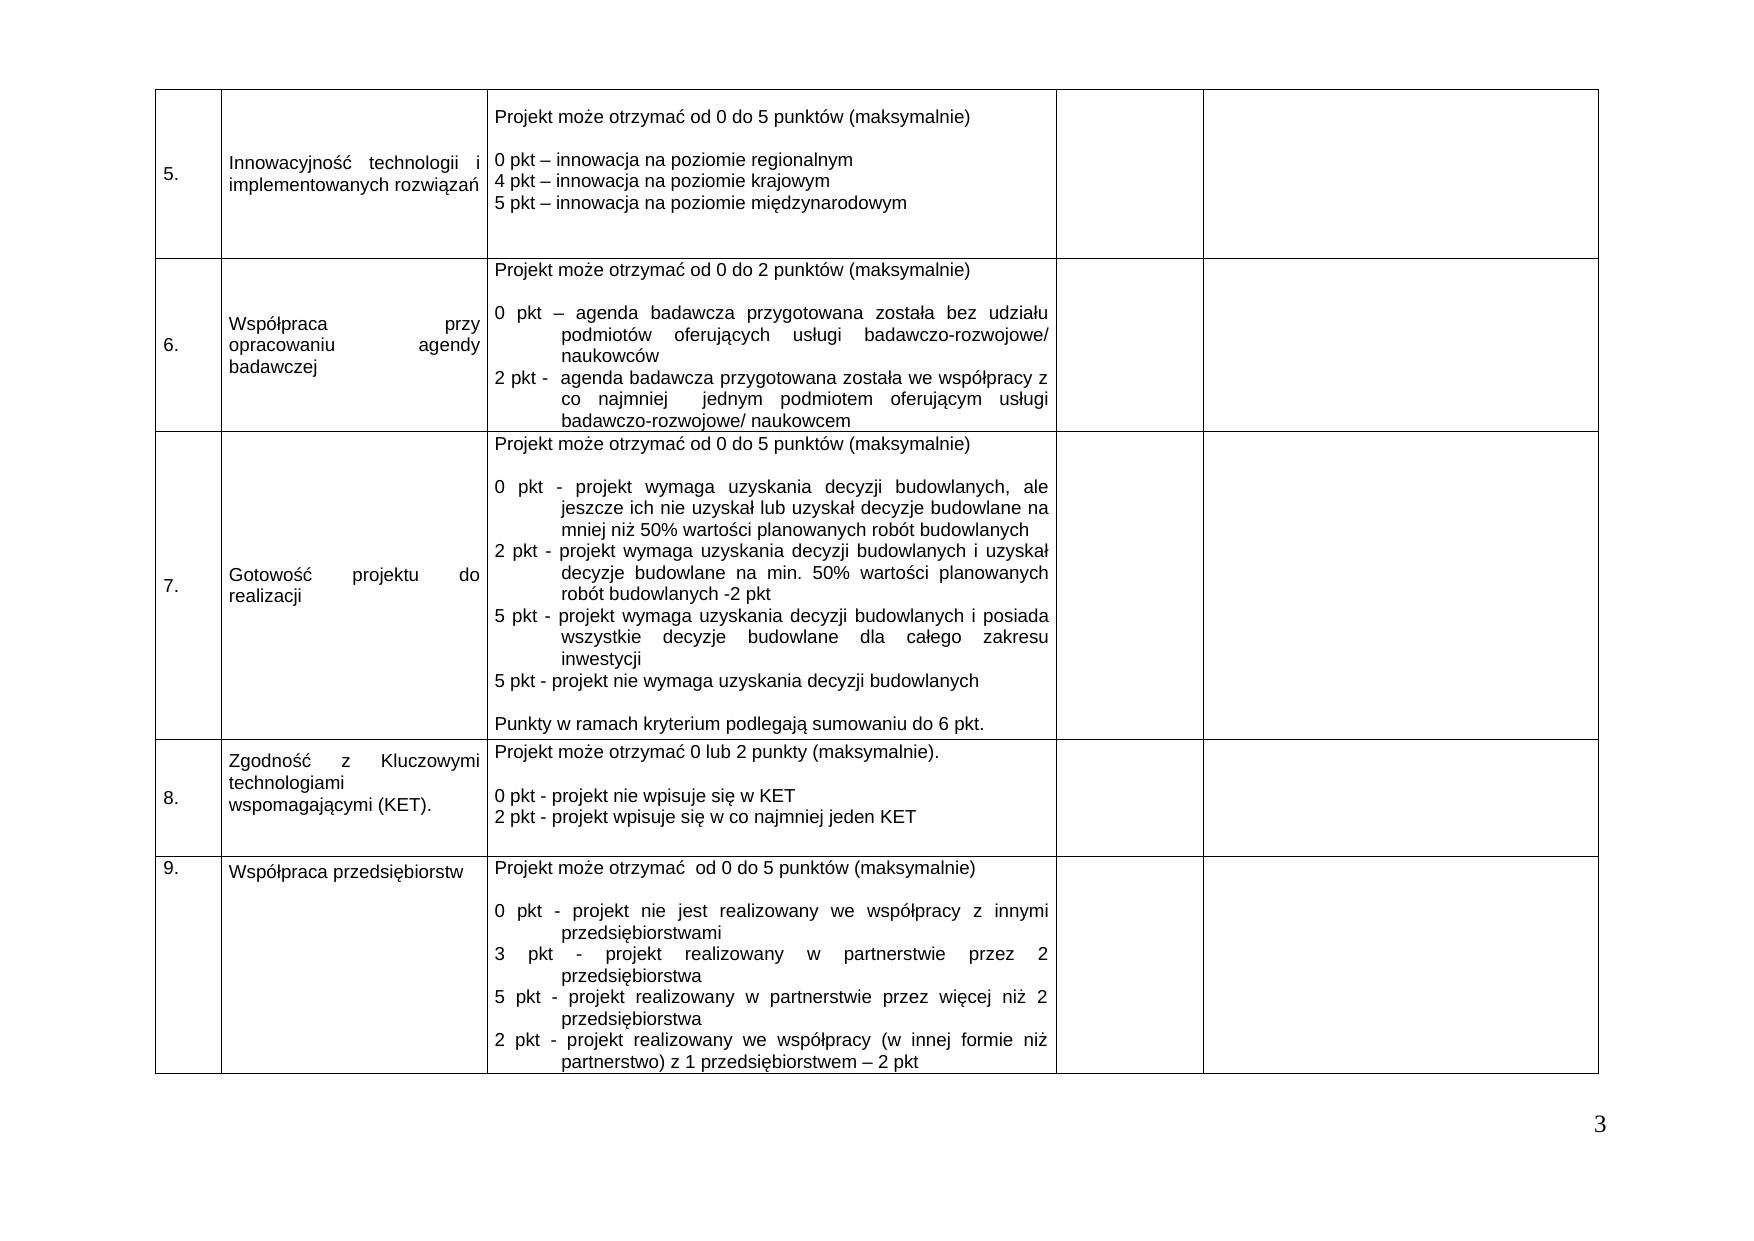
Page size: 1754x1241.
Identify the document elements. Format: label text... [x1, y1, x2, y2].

table_cell Projekt może otrzymać od 0 do 2 punktów (maksymalnie) 0 pkt – agenda badawcza przygotowana została bez udziału podmiotów oferujących usługi badawczo-rozwojowe/ naukowców 2 pkt - agenda badawcza przygotowana została we współpracy z co najmniej jednym podmiotem oferującym usługi badawczo-rozwojowe/ naukowcem [488, 259, 1056, 431]
table_cell [1057, 740, 1203, 856]
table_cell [222, 857, 487, 1072]
table_cell Projekt może otrzymać od 0 do 5 punktów (maksymalnie) 0 pkt – innowacja na poziomie regionalnym 4 pkt – innowacja na poziomie krajowym 5 pkt – innowacja na poziomie międzynarodowym [488, 90, 1056, 258]
table_cell Projekt może otrzymać od 0 do 5 punktów (maksymalnie) 0 pkt - projekt wymaga uzyskania decyzji budowlanych, ale jeszcze ich nie uzyskał lub uzyskał decyzje budowlane na mniej niż 50% wartości planowanych robót budowlanych 2 pkt - projekt wymaga uzyskania decyzji budowlanych i uzyskał decyzje budowlane na min. 50% wartości planowanych robót budowlanych -2 pkt 5 pkt - projekt wymaga uzyskania decyzji budowlanych i posiada wszystkie decyzje budowlane dla całego zakresu inwestycji 5 pkt - projekt nie wymaga uzyskania decyzji budowlanych Punkty w ramach kryterium podlegają sumowaniu do 6 pkt. [488, 432, 1056, 738]
table_cell [1057, 90, 1203, 258]
table_cell Zgodność z Kluczowymi technologiami wspomagającymi (KET). [222, 740, 487, 856]
table_cell [1204, 432, 1598, 738]
table_cell [1204, 740, 1598, 856]
table_cell 8. [156, 740, 221, 856]
table_cell 6. [156, 259, 221, 431]
table_cell Innowacyjność technologii i implementowanych rozwiązań [222, 90, 487, 258]
table_cell Projekt może otrzymać 0 lub 2 punkty (maksymalnie). 0 pkt - projekt nie wpisuje się w KET 2 pkt - projekt wpisuje się w co najmniej jeden KET [488, 740, 1056, 856]
table_cell Gotowość projektu do realizacji [222, 432, 487, 738]
table_cell [1204, 90, 1598, 258]
table_cell [1057, 857, 1203, 1072]
table_cell [1057, 432, 1203, 738]
table_cell [1204, 259, 1598, 431]
table_cell Współpraca przy opracowaniu agendy badawczej [222, 259, 487, 431]
table_cell [1057, 259, 1203, 431]
table_cell 5. [156, 90, 221, 258]
table_cell 7. [156, 432, 221, 738]
table_cell [1204, 857, 1598, 1072]
table_cell 9. [156, 857, 221, 1072]
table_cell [488, 857, 1056, 1072]
